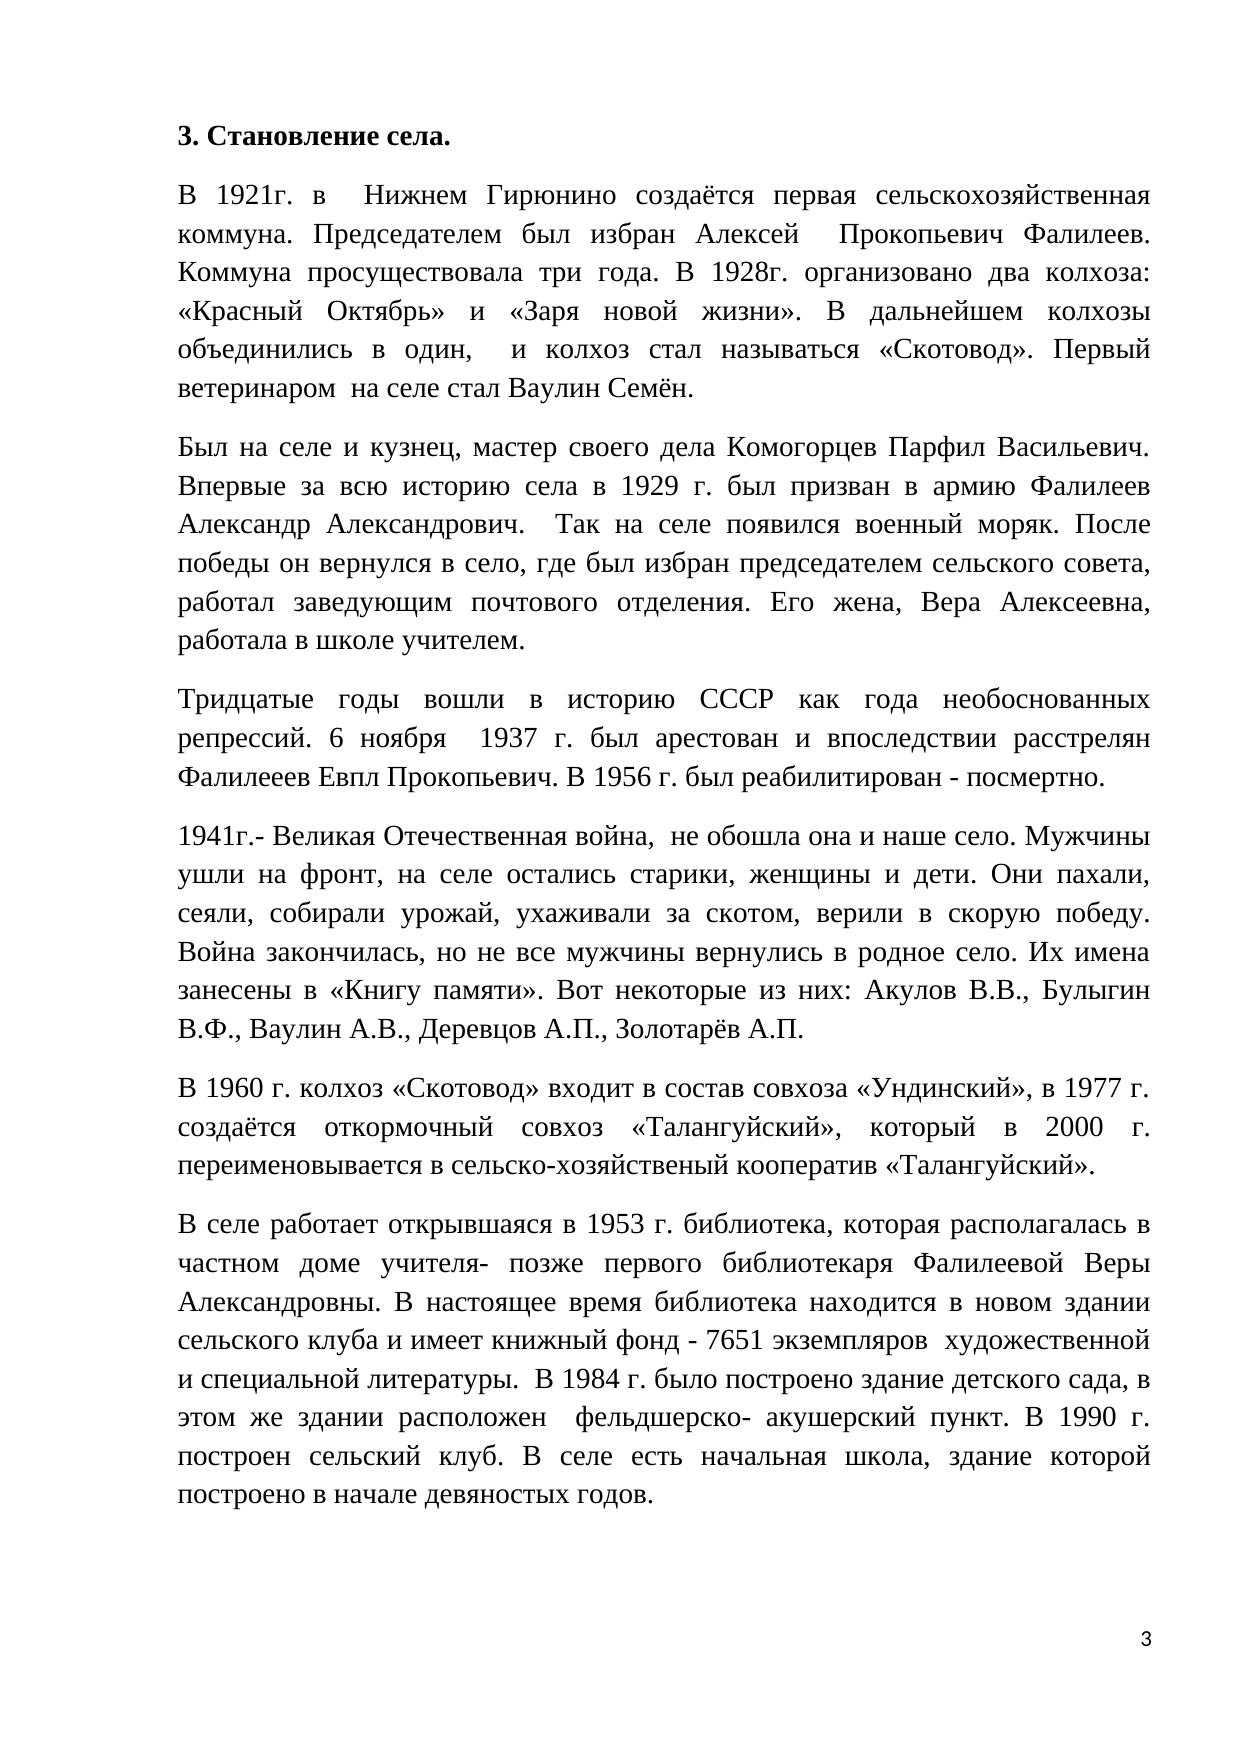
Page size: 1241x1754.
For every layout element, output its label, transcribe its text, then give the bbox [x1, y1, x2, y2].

text Был на селе и кузнец, мастер своего дела Комогорцев Парфил Васильевич. Впервые за всю историю села в 1929 г. был призван в армию Фалилеев Александр Александрович. Так на селе появился военный моряк. После победы он вернулся в село, где был избран председателем сельского совета, работал заведующим почтового отделения. Его жена, Вера Алексеевна, работала в школе учителем. [177, 429, 1152, 656]
text В 1921г. в Нижнем Гирюнино создаётся первая сельскохозяйственная коммуна. Председателем был избран Алексей Прокопьевич Фалилеев. Коммуна просуществовала три года. В 1928г. организовано два колхоза: «Красный Октябрь» и «Заря новой жизни». В дальнейшем колхозы объединились в один, и колхоз стал называться «Скотовод». Первый ветеринаром на селе стал Ваулин Семён. [177, 177, 1152, 404]
text 1941г.- Великая Отечественная война, не обошла она и наше село. Мужчины ушли на фронт, на селе остались старики, женщины и дети. Они пахали, сеяли, собирали урожай, ухаживали за скотом, верили в скорую победу. Война закончилась, но не все мужчины вернулись в родное село. Их имена занесены в «Книгу памяти». Вот некоторые из них: Акулов В.В., Булыгин В.Ф., Ваулин А.В., Деревцов А.П., Золотарёв А.П. [177, 818, 1152, 1044]
text Тридцатые годы вошли в историю СССР как года необоснованных репрессий. 6 ноября 1937 г. был арестован и впоследствии расстрелян Фалилееев Евпл Прокопьевич. В 1956 г. был реабилитирован - посмертно. [177, 682, 1152, 792]
text 3. Становление села. [177, 118, 1152, 152]
text В селе работает открывшаяся в 1953 г. библиотека, которая располагалась в частном доме учителя- позже первого библиотекаря Фалилеевой Веры Александровны. В настоящее время библиотека находится в новом здании сельского клуба и имеет книжный фонд - 7651 экземпляров художественной и специальной литературы. В 1984 г. было построено здание детского сада, в этом же здании расположен фельдшерско- акушерский пункт. В 1990 г. построен сельский клуб. В селе есть начальная школа, здание которой построено в начале девяностых годов. [177, 1207, 1152, 1510]
text В 1960 г. колхоз «Скотовод» входит в состав совхоза «Ундинский», в 1977 г. создаётся откормочный совхоз «Талангуйский», который в 2000 г. переименовывается в сельско-хозяйственый кооператив «Талангуйский». [177, 1070, 1152, 1181]
